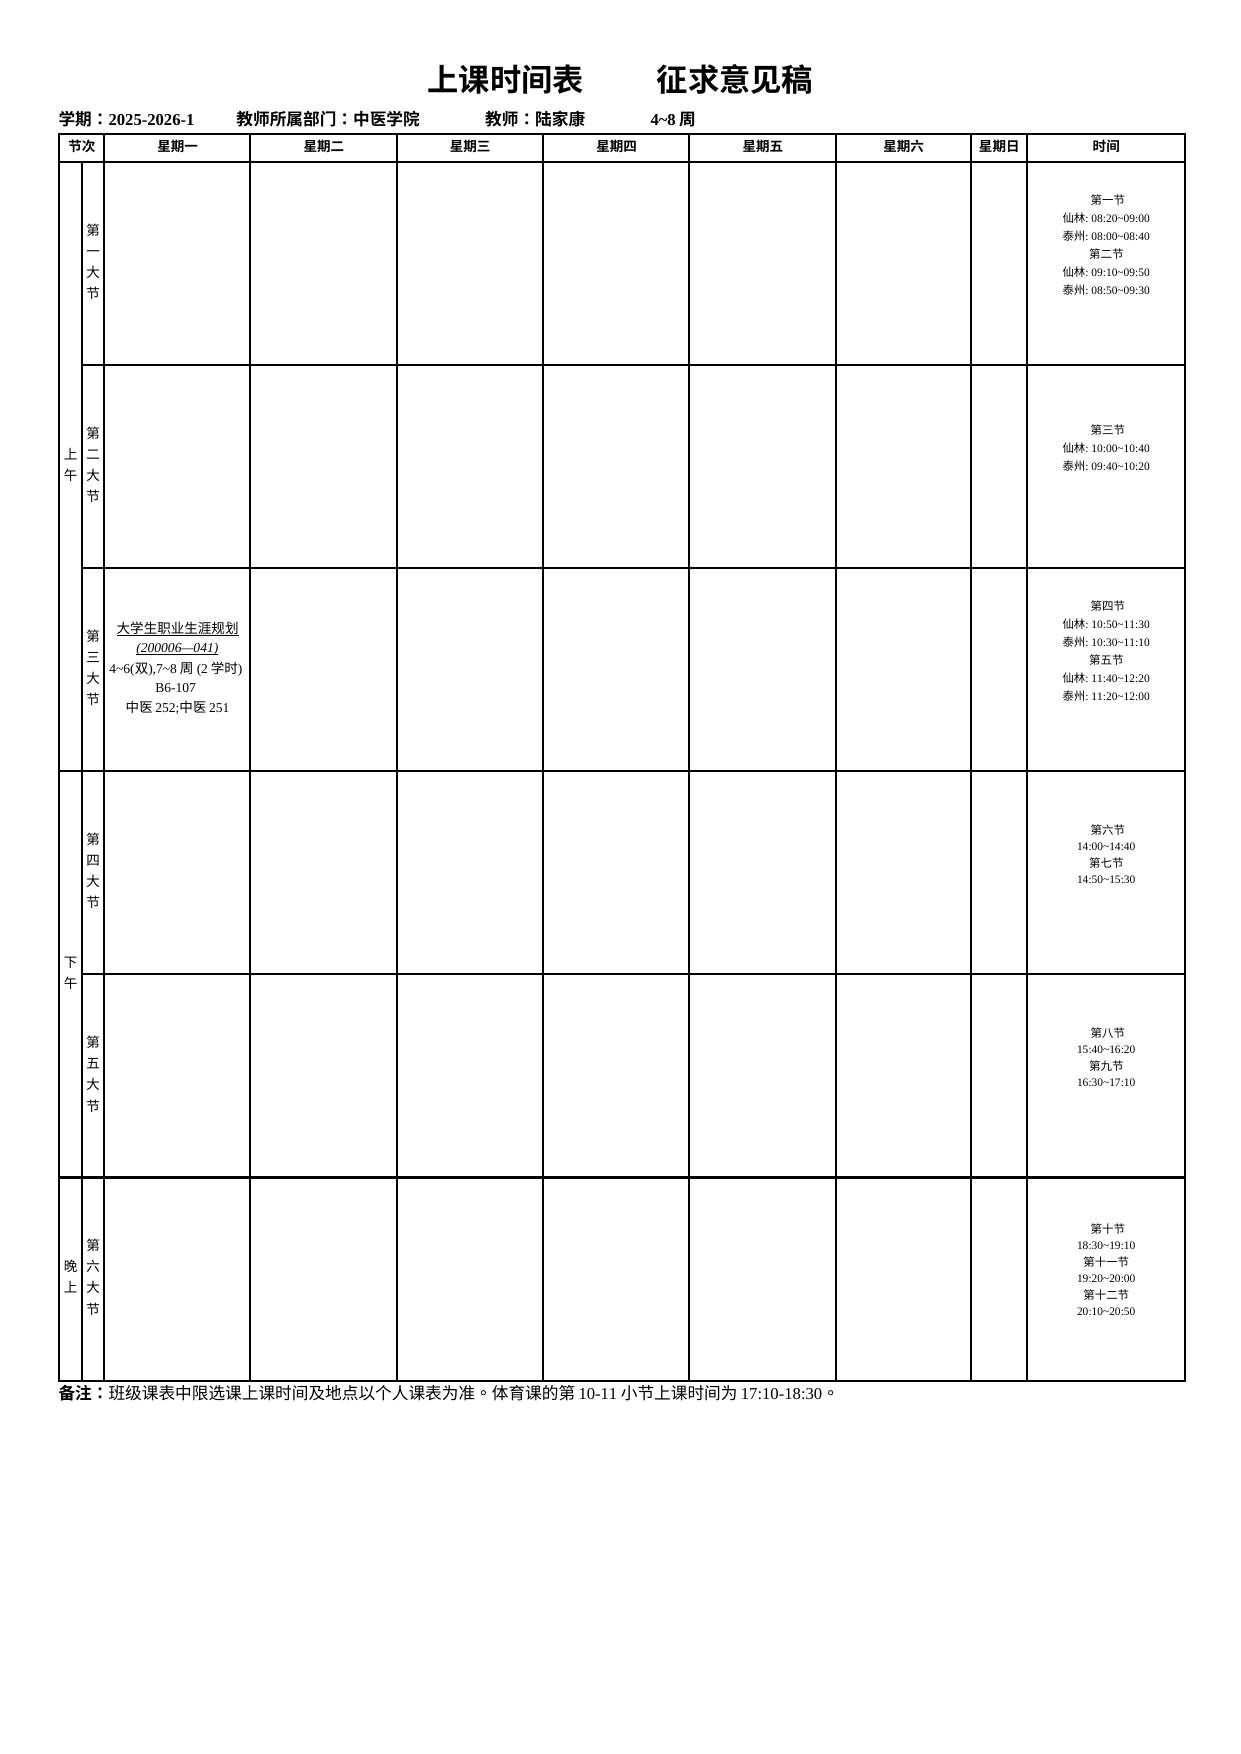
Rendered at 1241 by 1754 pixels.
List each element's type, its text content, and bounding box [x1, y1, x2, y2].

table_cell 下午 [60, 772, 81, 1176]
table_cell [398, 366, 542, 567]
table_cell [544, 569, 688, 770]
table_header 星期日 [972, 135, 1026, 161]
table_cell 第二大节 [83, 366, 103, 567]
table_header 星期六 [837, 135, 970, 161]
table_header 星期五 [690, 135, 835, 161]
table_cell [544, 366, 688, 567]
table_cell [105, 975, 249, 1176]
table_cell [972, 163, 1026, 364]
text 上课时间表 征求意见稿 [58, 58, 1182, 101]
table_cell [972, 772, 1026, 973]
table_cell 上午 [60, 163, 81, 770]
table_cell [837, 163, 970, 364]
table_cell [690, 975, 835, 1176]
table_cell 第八节 15:40~16:20 第九节 16:30~17:10 [1028, 975, 1184, 1176]
table_cell [972, 975, 1026, 1176]
table_cell [398, 975, 542, 1176]
table_cell [837, 1179, 970, 1379]
table_cell [690, 1179, 835, 1379]
table_header 星期二 [251, 135, 396, 161]
table_cell [972, 1179, 1026, 1379]
table_cell 第六节 14:00~14:40 第七节 14:50~15:30 [1028, 772, 1184, 973]
table_cell 第三节 仙林: 10:00~10:40 泰州: 09:40~10:20 [1028, 366, 1184, 567]
table_cell [251, 1179, 396, 1379]
table_header 星期三 [398, 135, 542, 161]
text 学期：2025-2026-1 教师所属部门：中医学院 教师：陆家康 4~8周 [58, 107, 1182, 130]
table_cell [251, 366, 396, 567]
text 备注：班级课表中限选课上课时间及地点以个人课表为准。体育课的第10-11小节上课时间为17:10-18:30。 [58, 1382, 1182, 1404]
table_cell [251, 569, 396, 770]
table_cell [544, 1179, 688, 1379]
table_cell [690, 163, 835, 364]
table_cell [251, 772, 396, 973]
table_header 节次 [60, 135, 103, 161]
table_cell 第三大节 [83, 569, 103, 770]
table_header 时间 [1028, 135, 1184, 161]
table_cell [690, 569, 835, 770]
table_cell 第五大节 [83, 975, 103, 1176]
table_cell [690, 366, 835, 567]
table_cell 大学生职业生涯规划 (200006—041) 4~6(双),7~8周 (2学时) B6-107 中医252;中医251 [105, 569, 249, 770]
table_header 星期一 [105, 135, 249, 161]
table_cell [837, 569, 970, 770]
table_cell 晚上 [60, 1179, 81, 1379]
table_cell 第一节 仙林: 08:20~09:00 泰州: 08:00~08:40 第二节 仙林: 09:10~09:50 泰州: 08:50~09:30 [1028, 163, 1184, 364]
table_header 星期四 [544, 135, 688, 161]
table_cell [105, 1179, 249, 1379]
table_cell [398, 569, 542, 770]
table_cell [105, 772, 249, 973]
table_cell [544, 163, 688, 364]
table_cell [251, 975, 396, 1176]
table_cell [398, 163, 542, 364]
table_cell [398, 772, 542, 973]
table_cell [972, 569, 1026, 770]
table_cell [690, 772, 835, 973]
table_cell [837, 975, 970, 1176]
table_cell [972, 366, 1026, 567]
table_cell 第一大节 [83, 163, 103, 364]
table_cell 第四大节 [83, 772, 103, 973]
table_cell [544, 975, 688, 1176]
table_cell [251, 163, 396, 364]
table_cell [837, 366, 970, 567]
table_cell 第四节 仙林: 10:50~11:30 泰州: 10:30~11:10 第五节 仙林: 11:40~12:20 泰州: 11:20~12:00 [1028, 569, 1184, 770]
table_cell [398, 1179, 542, 1379]
table_cell 第六大节 [83, 1179, 103, 1379]
table_cell 第十节 18:30~19:10 第十一节 19:20~20:00 第十二节 20:10~20:50 [1028, 1179, 1184, 1379]
table_cell [544, 772, 688, 973]
table_cell [105, 163, 249, 364]
table_cell [105, 366, 249, 567]
table_cell [837, 772, 970, 973]
